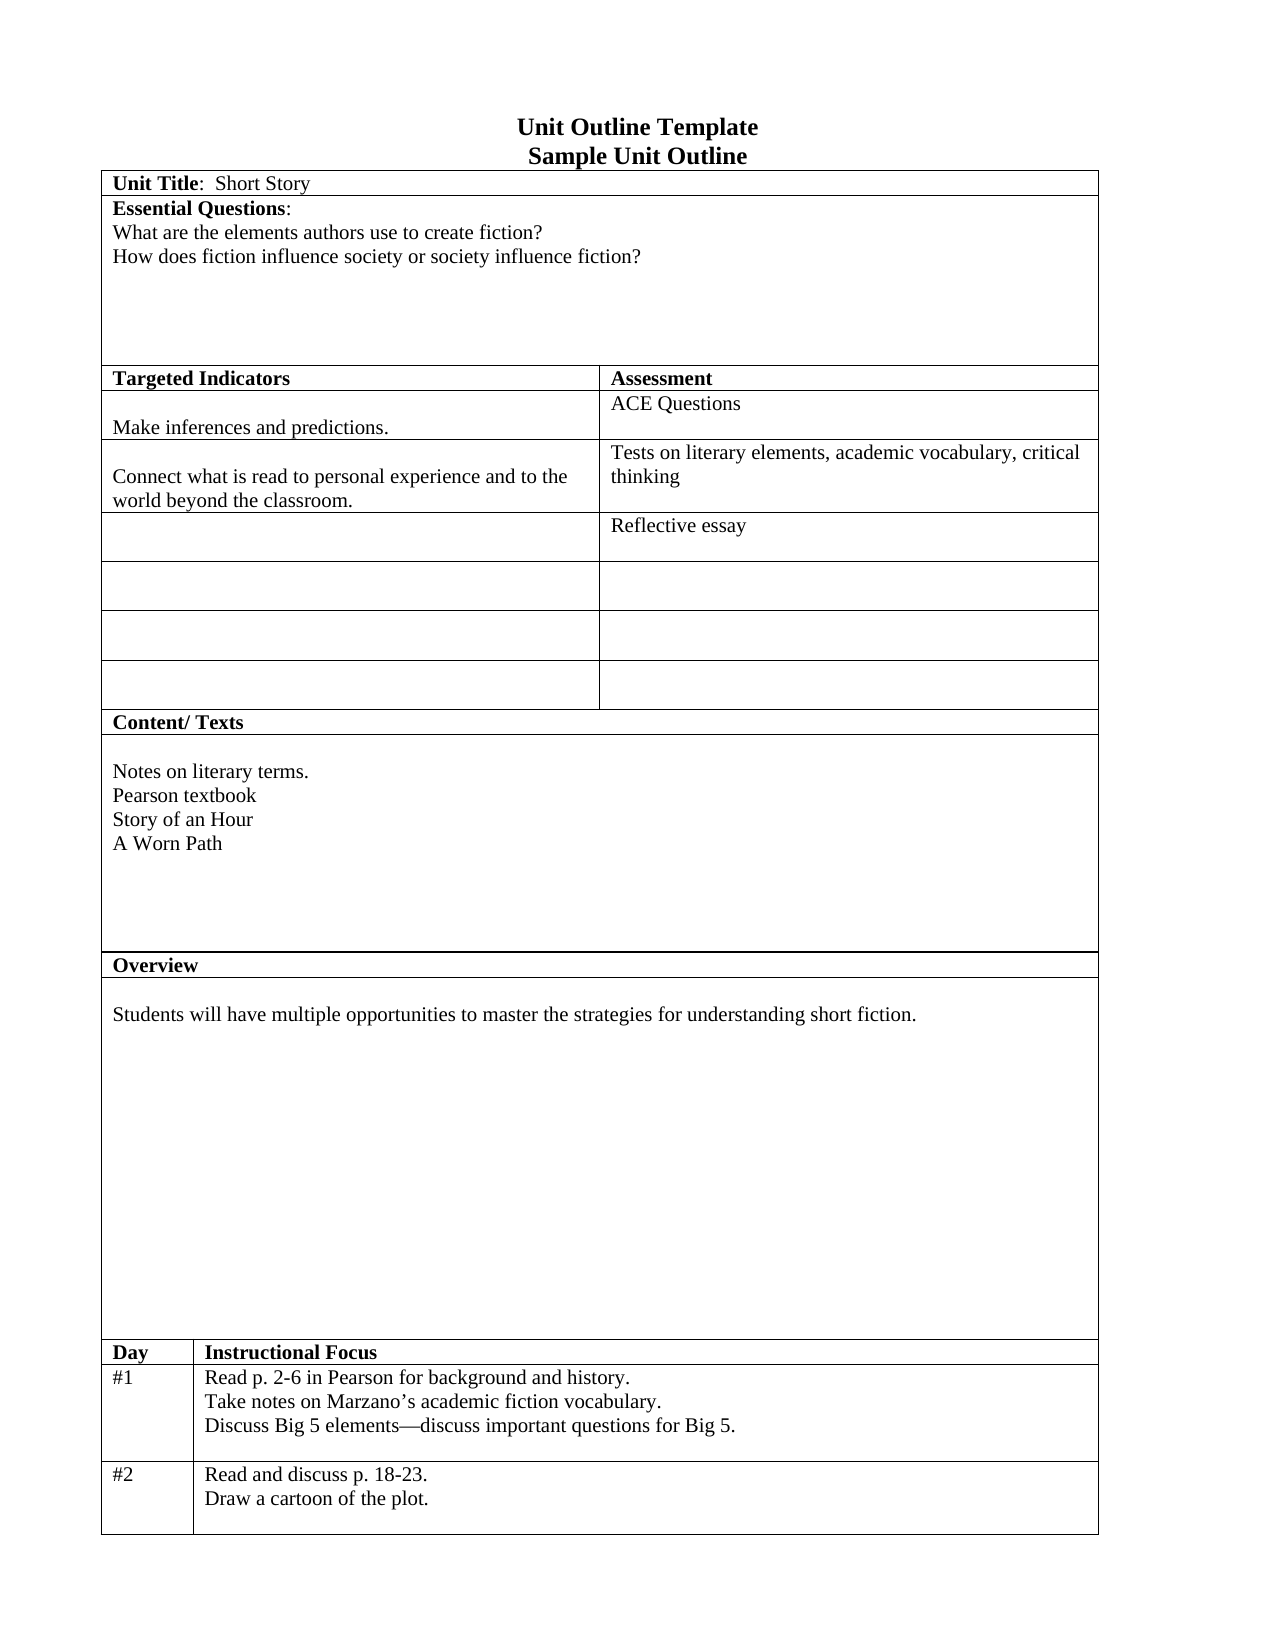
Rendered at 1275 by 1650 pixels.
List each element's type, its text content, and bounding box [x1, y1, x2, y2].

table_cell [102, 611, 599, 659]
table_cell Tests on literary elements, academic vocabulary, critical thinking [600, 440, 1098, 512]
table_cell Content/ Texts [102, 710, 1098, 734]
table_header Unit Title: Short Story [102, 171, 1098, 195]
table_cell ACE Questions [600, 391, 1098, 439]
table_cell [102, 513, 599, 561]
table_cell Connect what is read to personal experience and to the world beyond the classroom. [102, 440, 599, 512]
table_cell Students will have multiple opportunities to master the strategies for understanding short fiction. [102, 978, 1098, 1338]
table_cell #1 [102, 1365, 193, 1461]
table_cell Instructional Focus [194, 1340, 1098, 1364]
table_cell Make inferences and predictions. [102, 391, 599, 439]
table_cell Day [102, 1340, 193, 1364]
table_cell Notes on literary terms. Pearson textbook Story of an Hour A Worn Path [102, 735, 1098, 951]
table_cell [600, 562, 1098, 610]
table_cell Essential Questions: What are the elements authors use to create fiction? How does fiction influence society or society influence fiction? [102, 196, 1098, 364]
table_cell [600, 661, 1098, 709]
table_cell Reflective essay [600, 513, 1098, 561]
table_cell Assessment [600, 366, 1098, 390]
table_cell [600, 611, 1098, 659]
text Sample Unit Outline [112, 141, 1162, 170]
table_cell [102, 661, 599, 709]
table_cell [102, 562, 599, 610]
table_cell Overview [102, 953, 1098, 977]
text Unit Outline Template [112, 112, 1162, 141]
table_cell Read and discuss p. 18-23. Draw a cartoon of the plot. [194, 1462, 1098, 1534]
table_cell #2 [102, 1462, 193, 1534]
table_cell Targeted Indicators [102, 366, 599, 390]
table_cell Read p. 2-6 in Pearson for background and history. Take notes on Marzano’s academic fiction vocabulary. Discuss Big 5 elements—discuss important questions for Big 5. [194, 1365, 1098, 1461]
